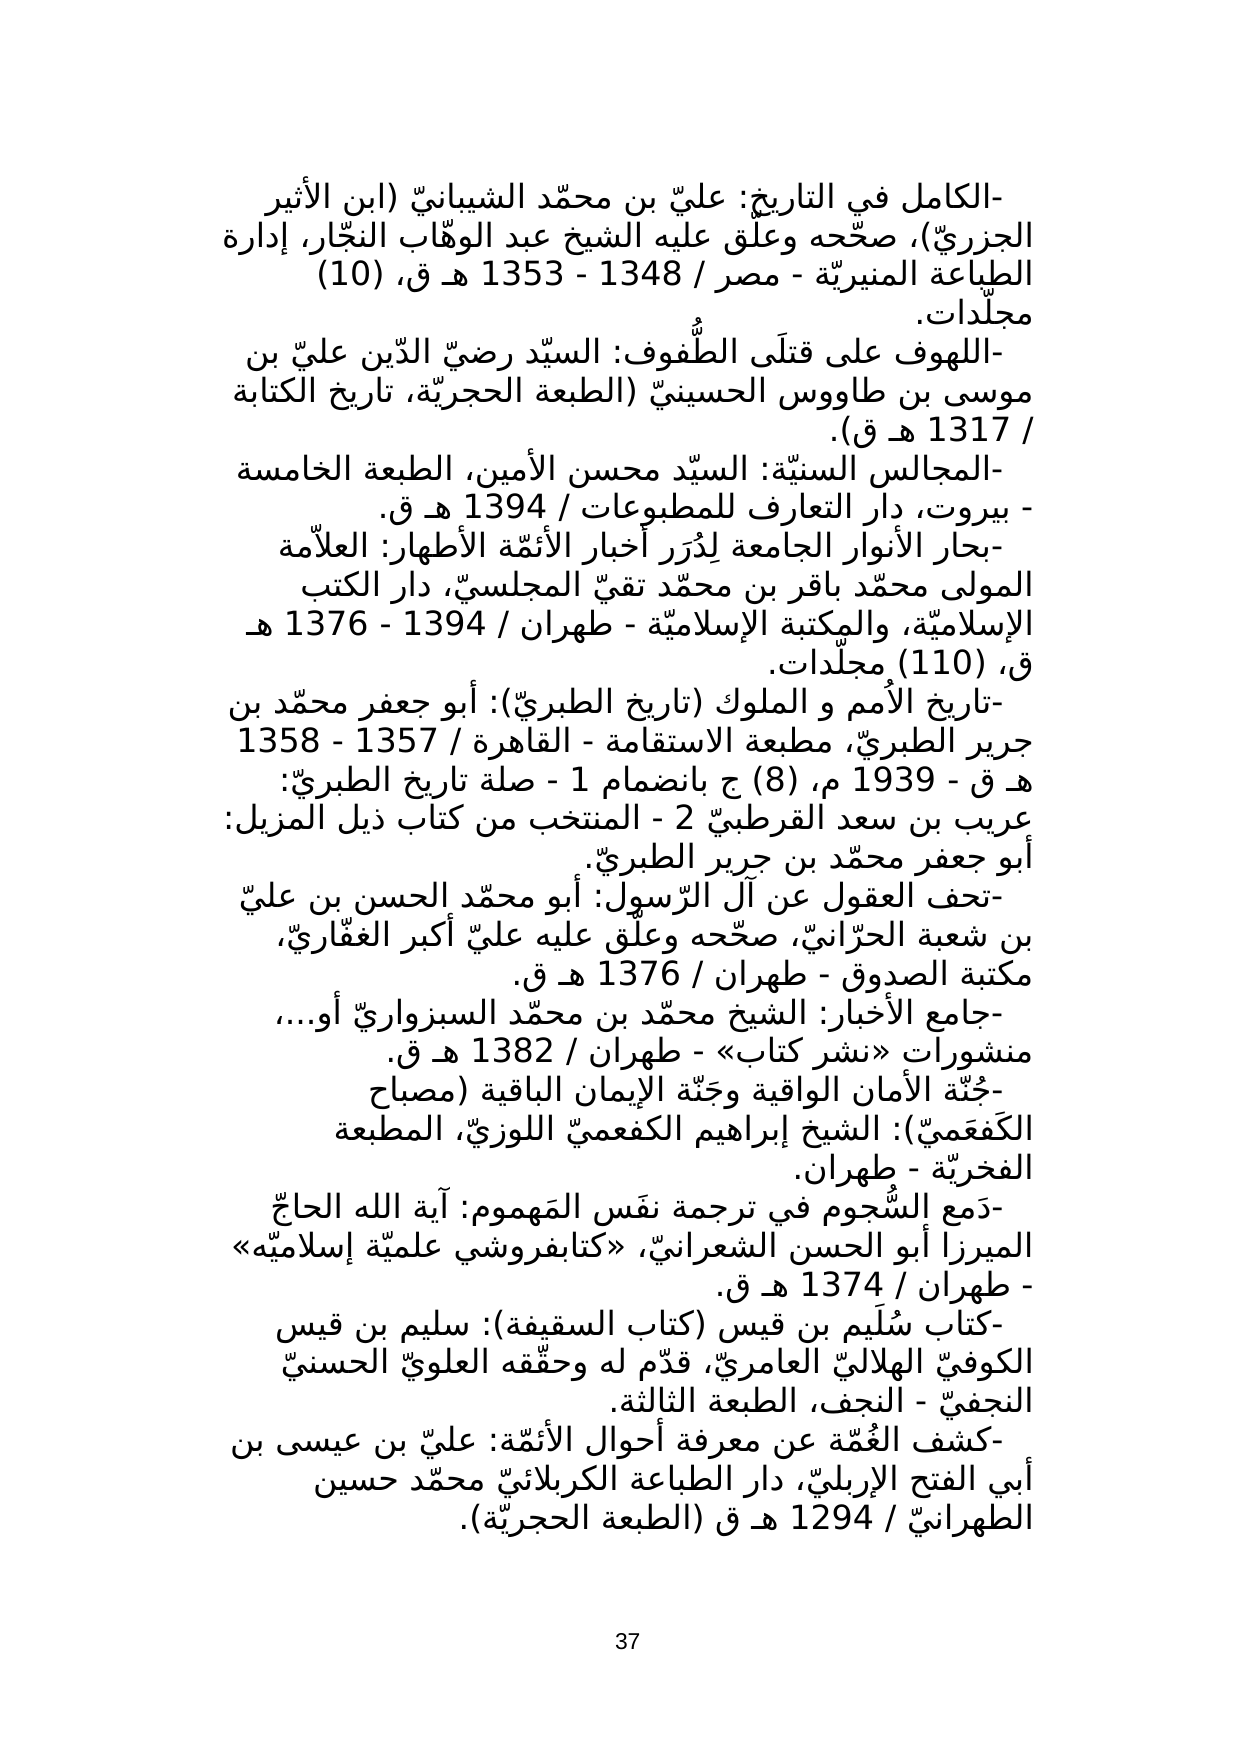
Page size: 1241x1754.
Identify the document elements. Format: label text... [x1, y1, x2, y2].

text -المجالس السنيّة: السيّد محسن الأمين، الطبعة الخامسة - بيروت، دار التعارف للمطبوعات / 1394 هـ ق. [222, 449, 1033, 527]
text -تاريخ الاُمم و الملوك (تاريخ الطبريّ): أبو جعفر محمّد بن جرير الطبريّ، مطبعة الاستقامة - القاهرة / 1357 - 1358 هـ ق - 1939 م، (8) ج بانضمام 1 - صلة تاريخ الطبريّ: عريب بن سعد القرطبيّ 2 - المنتخب من كتاب ذيل المزيل: أبو جعفر محمّد بن جرير الطبريّ. [222, 682, 1033, 877]
text -كتاب سُلَيم بن قيس (كتاب السقيفة): سليم بن قيس الكوفيّ الهلاليّ العامريّ، قدّم له وحقّقه العلويّ الحسنيّ النجفيّ - النجف، الطبعة الثالثة. [222, 1304, 1033, 1421]
text -جامع الأخبار: الشيخ محمّد بن محمّد السبزواريّ أو...، منشورات «نشر كتاب» - طهران / 1382 هـ ق. [222, 993, 1033, 1071]
text -جُنّة الأمان الواقية وجَنّة الإيمان الباقية (مصباح الكَفعَميّ): الشيخ إبراهيم الكفعميّ اللوزيّ، المطبعة الفخريّة - طهران. [222, 1071, 1033, 1187]
text -الكامل في التاريخ: عليّ بن محمّد الشيبانيّ (ابن الأثير الجزريّ)، صحّحه وعلّق عليه الشيخ عبد الوهّاب النجّار، إدارة الطباعة المنيريّة - مصر / 1348 - 1353 هـ ق، (10) مجلّدات. [222, 177, 1033, 333]
text -تحف العقول عن آل الرّسول: أبو محمّد الحسن بن عليّ بن شعبة الحرّانيّ، صحّحه وعلّق عليه عليّ أكبر الغفّاريّ، مكتبة الصدوق - طهران / 1376 هـ ق. [222, 877, 1033, 993]
text -دَمع السُّجوم في ترجمة نفَس المَهموم: آية الله الحاجّ الميرزا أبو الحسن الشعرانيّ، «كتابفروشي علميّة إسلاميّه» - طهران / 1374 هـ ق. [222, 1187, 1033, 1304]
text -بحار الأنوار الجامعة لِدُرَر أخبار الأئمّة الأطهار: العلاّمة المولى محمّد باقر بن محمّد تقيّ المجلسيّ، دار الكتب الإسلاميّة، والمكتبة الإسلاميّة - طهران / 1394 - 1376 هـ ق، (110) مجلّدات. [222, 527, 1033, 682]
text -كشف الغُمّة عن معرفة أحوال الأئمّة: عليّ بن عيسى بن أبي الفتح الإربليّ، دار الطباعة الكربلائيّ محمّد حسين الطهرانيّ / 1294 هـ ق (الطبعة الحجريّة). [222, 1421, 1033, 1537]
text -اللهوف على قتلَى الطُّفوف: السيّد رضيّ الدّين عليّ بن موسى بن طاووس الحسينيّ (الطبعة الحجريّة، تاريخ الكتابة / 1317 هـ ق). [222, 333, 1033, 449]
